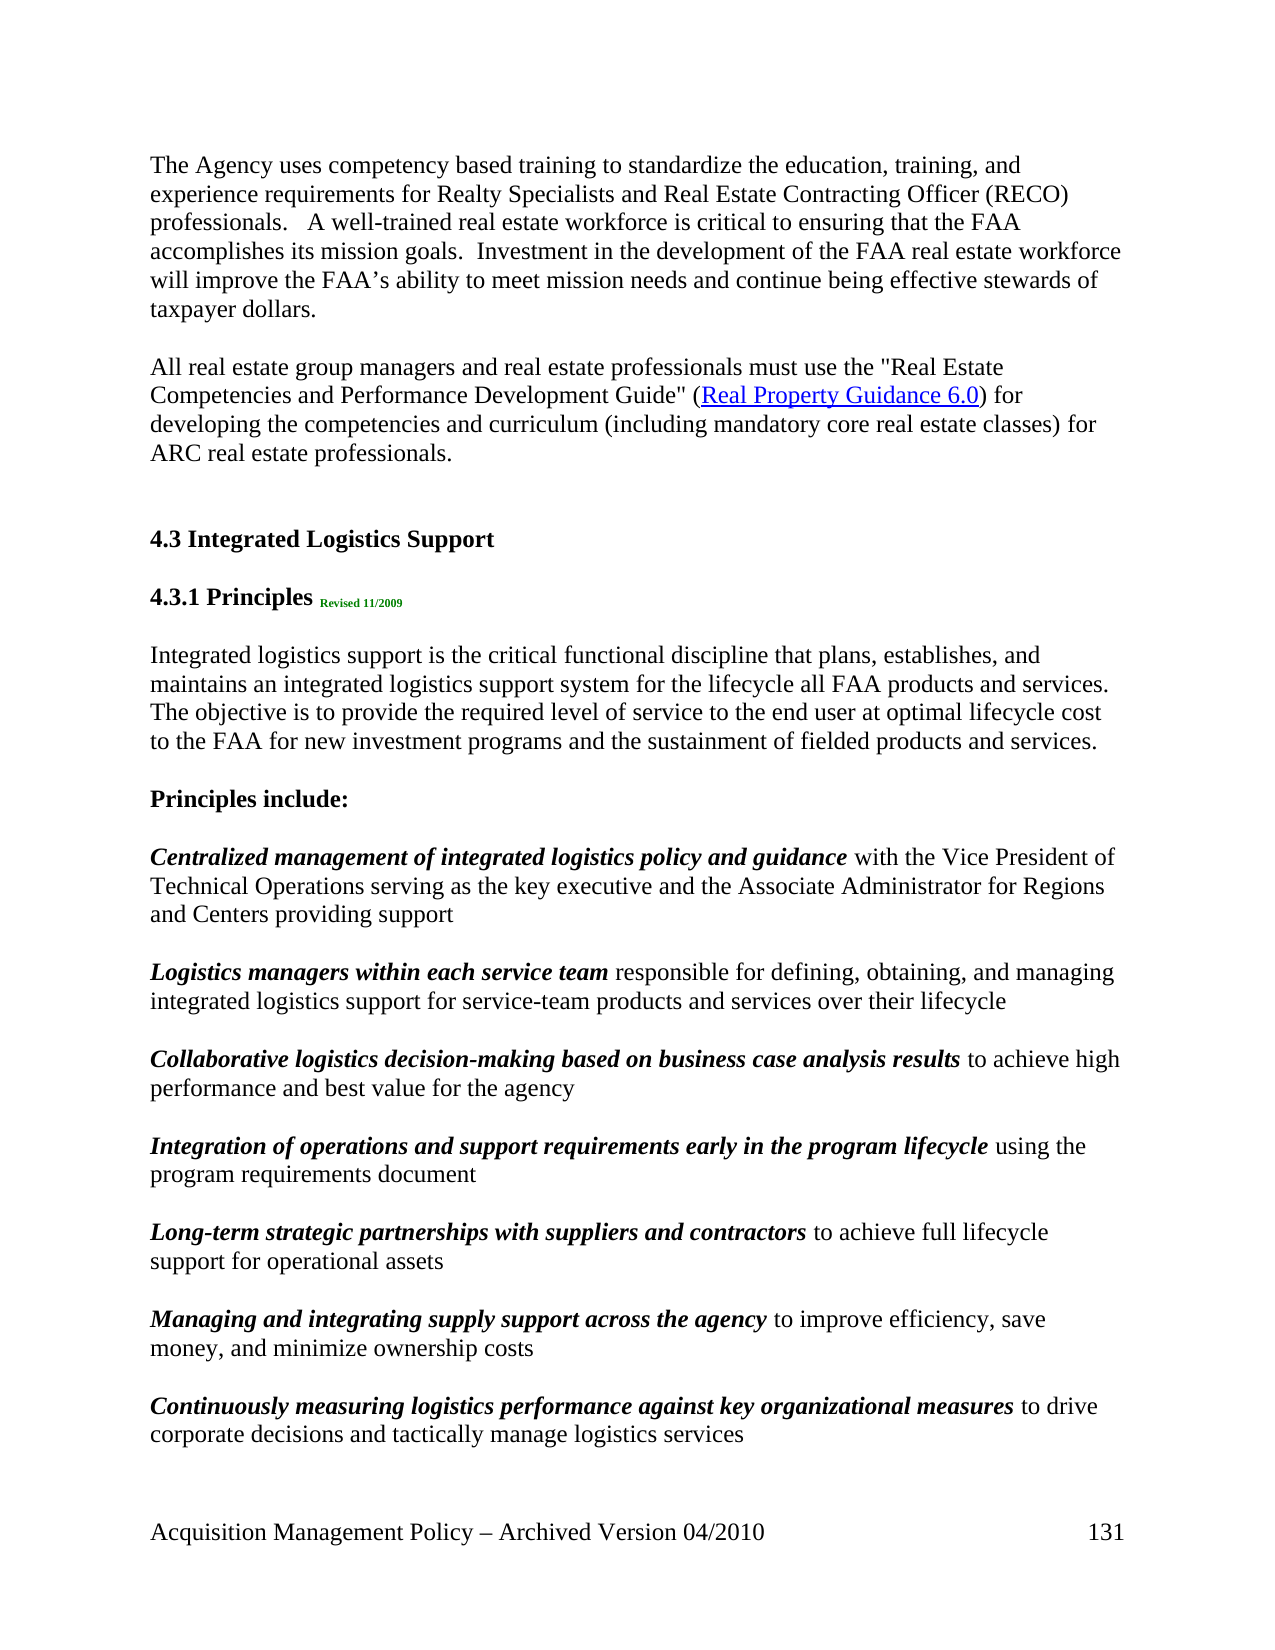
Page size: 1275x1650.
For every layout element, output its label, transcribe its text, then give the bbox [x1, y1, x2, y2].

text 4.3 Integrated Logistics Support [150, 496, 1125, 553]
text Integrated logistics support is the critical functional discipline that plans, establishes, and maintains an integrated logistics support system for the lifecycle all FAA products and services. The objective is to provide the required level of service to the end user at optimal lifecycle cost to the FAA for new investment programs and the sustainment of fielded products and services. [150, 640, 1125, 755]
text Logistics managers within each service team responsible for defining, obtaining, and managing integrated logistics support for service-team products and services over their lifecycle [150, 957, 1125, 1015]
text Centralized management of integrated logistics policy and guidance with the Vice President of Technical Operations serving as the key executive and the Associate Administrator for Regions and Centers providing support [150, 842, 1125, 928]
text Principles include: [150, 784, 1125, 813]
text 4.3.1 Principles Revised 11/2009 [150, 553, 1125, 611]
text Long-term strategic partnerships with suppliers and contractors to achieve full lifecycle support for operational assets [150, 1217, 1125, 1275]
text Managing and integrating supply support across the agency to improve efficiency, save money, and minimize ownership costs [150, 1304, 1125, 1362]
text The Agency uses competency based training to standardize the education, training, and experience requirements for Realty Specialists and Real Estate Contracting Officer (RECO) professionals. A well-trained real estate workforce is critical to ensuring that the FAA accomplishes its mission goals. Investment in the development of the FAA real estate workforce will improve the FAA’s ability to meet mission needs and continue being effective stewards of taxpayer dollars. [150, 150, 1125, 322]
text Integration of operations and support requirements early in the program lifecycle using the program requirements document [150, 1131, 1125, 1188]
text Continuously measuring logistics performance against key organizational measures to drive corporate decisions and tactically manage logistics services [150, 1391, 1125, 1448]
text Collaborative logistics decision-making based on business case analysis results to achieve high performance and best value for the agency [150, 1044, 1125, 1102]
text All real estate group managers and real estate professionals must use the "Real Estate Competencies and Performance Development Guide" (Real Property Guidance 6.0) for developing the competencies and curriculum (including mandatory core real estate classes) for ARC real estate professionals. [150, 352, 1125, 467]
